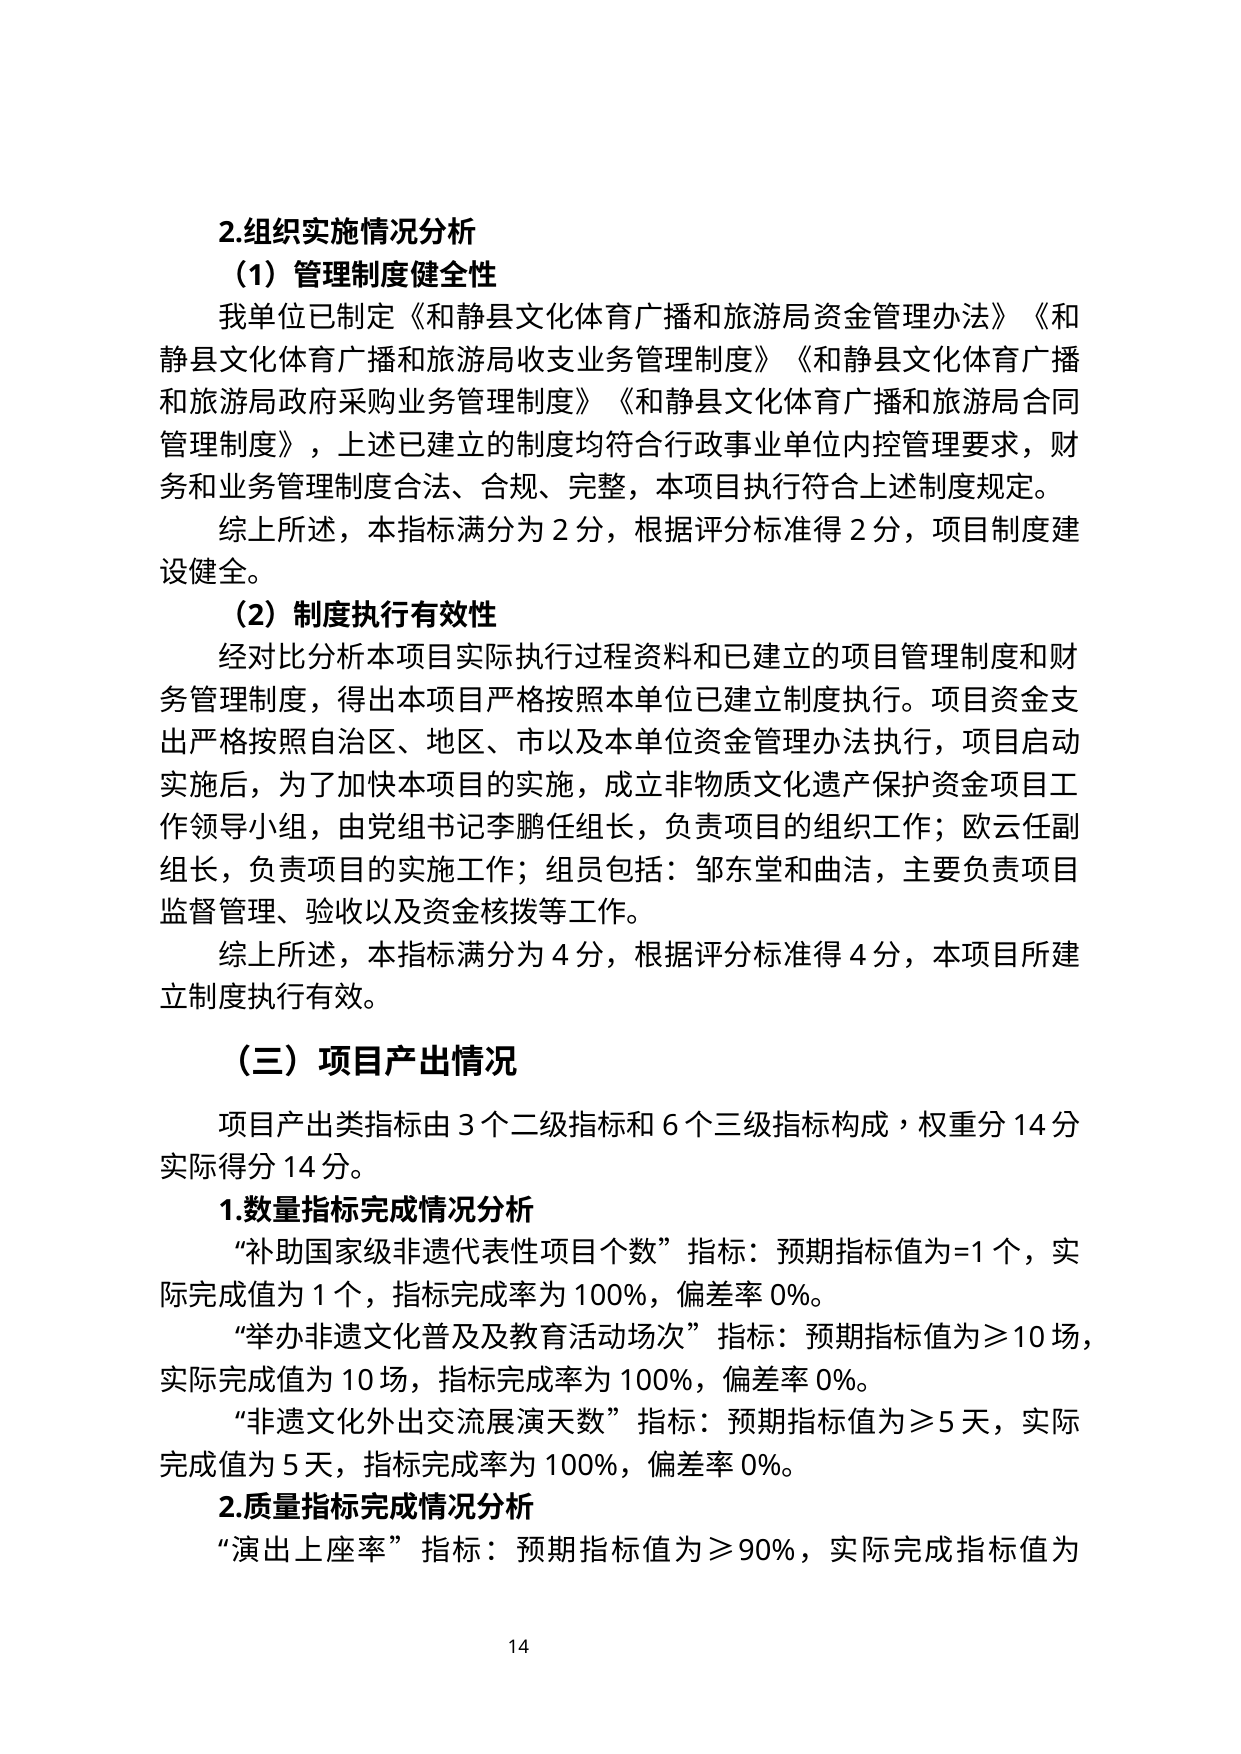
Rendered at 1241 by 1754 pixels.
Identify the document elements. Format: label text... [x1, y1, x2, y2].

text “非遗文化外出交流展演天数”指标：预期指标值为≥5天，实际完成值为5天，指标完成率为100%，偏差率0%。 [159, 1399, 1081, 1484]
subtitle 2.质量指标完成情况分析 [159, 1484, 1081, 1526]
text （2）制度执行有效性 [159, 591, 1081, 634]
subtitle 1.数量指标完成情况分析 [159, 1186, 1081, 1229]
subtitle （三）项目产出情况 [218, 1016, 1081, 1101]
subtitle 2.组织实施情况分析 [159, 209, 1081, 251]
text “举办非遗文化普及及教育活动场次”指标：预期指标值为≥10场，实际完成值为10场，指标完成率为100%，偏差率0%。 [159, 1314, 1081, 1399]
text 项目产出类指标由3个二级指标和6个三级指标构成，权重分14分，实际得分14分。 [159, 1101, 1081, 1186]
text 我单位已制定《和静县文化体育广播和旅游局资金管理办法》《和静县文化体育广播和旅游局收支业务管理制度》《和静县文化体育广播和旅游局政府采购业务管理制度》《和静县文化体育广播和旅游局合同管理制度》，上述已建立的制度均符合行政事业单位内控管理要求，财务和业务管理制度合法、合规、完整，本项目执行符合上述制度规定。 [159, 294, 1081, 506]
text 经对比分析本项目实际执行过程资料和已建立的项目管理制度和财务管理制度，得出本项目严格按照本单位已建立制度执行。项目资金支出严格按照自治区、地区、市以及本单位资金管理办法执行，项目启动实施后，为了加快本项目的实施，成立非物质文化遗产保护资金项目工作领导小组，由党组书记李鹏任组长，负责项目的组织工作；欧云任副组长，负责项目的实施工作；组员包括：邹东堂和曲洁，主要负责项目监督管理、验收以及资金核拨等工作。 [159, 634, 1081, 931]
text 综上所述，本指标满分为4分，根据评分标准得4分，本项目所建立制度执行有效。 [159, 931, 1081, 1016]
text （1）管理制度健全性 [159, 251, 1081, 294]
text “补助国家级非遗代表性项目个数”指标：预期指标值为=1个，实际完成值为1个，指标完成率为100%，偏差率0%。 [159, 1229, 1081, 1314]
text 综上所述，本指标满分为2分，根据评分标准得2分，项目制度建设健全。 [159, 506, 1081, 591]
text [159, 1526, 1081, 1569]
